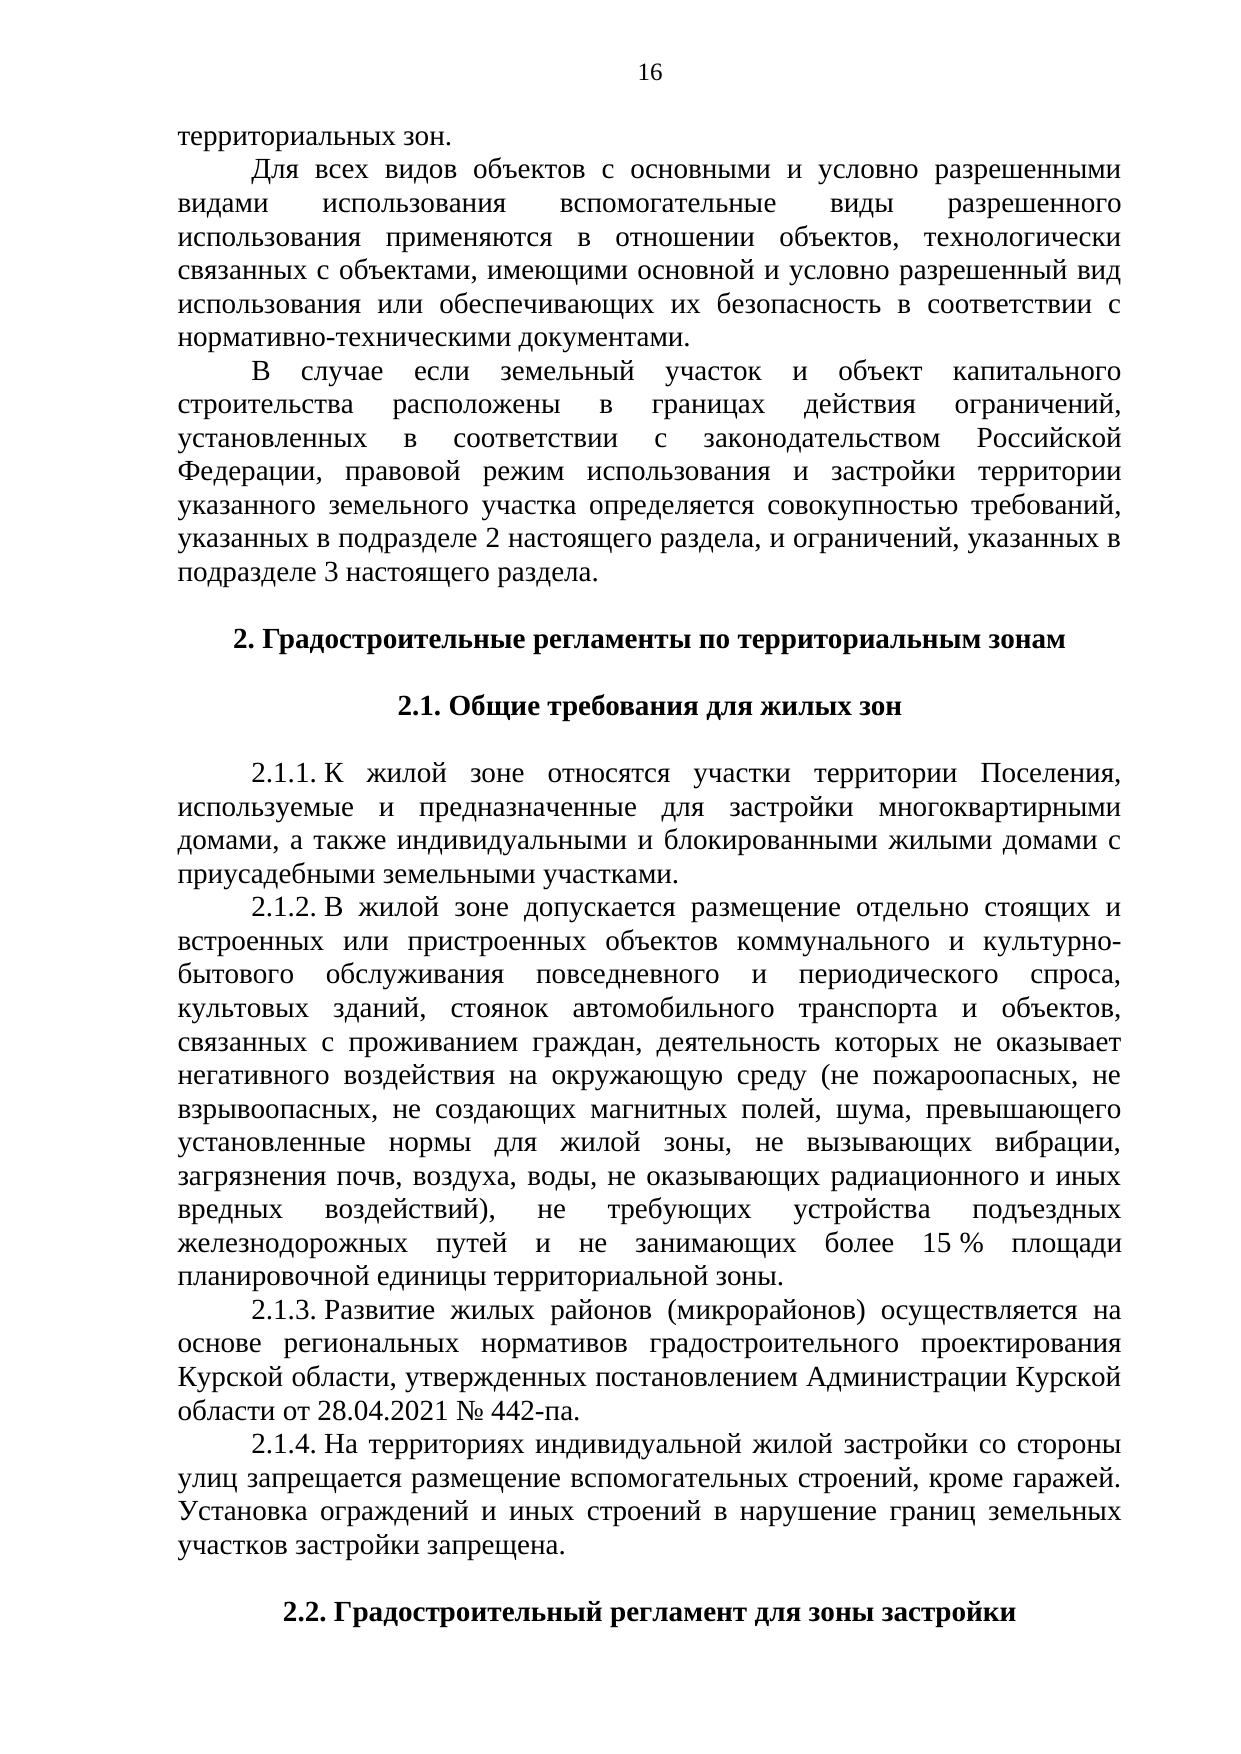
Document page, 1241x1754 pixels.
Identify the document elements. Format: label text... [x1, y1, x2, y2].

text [177, 118, 1122, 152]
text 2.1.4. На территориях индивидуальной жилой застройки со стороны улиц запрещается размещение вспомогательных строений, кроме гаражей. Установка ограждений и иных строений в нарушение границ земельных участков застройки запрещена. [177, 1426, 1122, 1560]
text В случае если земельный участок и объект капитального строительства расположены в границах действия ограничений, установленных в соответствии с законодательством Российской Федерации, правовой режим использования и застройки территории указанного земельного участка определяется совокупностью требований, указанных в подразделе 2 настоящего раздела, и ограничений, указанных в подразделе 3 настоящего раздела. [177, 353, 1122, 588]
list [177, 1594, 1122, 1627]
text 2. Градостроительные регламенты по территориальным зонам [177, 621, 1122, 655]
text 2.1.1. К жилой зоне относятся участки территории Поселения, используемые и предназначенные для застройки многоквартирными домами, а также индивидуальными и блокированными жилыми домами с приусадебными земельными участками. [177, 755, 1122, 889]
text 2.1.3. Развитие жилых районов (микрорайонов) осуществляется на основе региональных нормативов градостроительного проектирования Курской области, утвержденных постановлением Администрации Курской области от 28.04.2021 № 442-па. [177, 1292, 1122, 1426]
text 2.1.2. В жилой зоне допускается размещение отдельно стоящих и встроенных или пристроенных объектов коммунального и культурно-бытового обслуживания повседневного и периодического спроса, культовых зданий, стоянок автомобильного транспорта и объектов, связанных с проживанием граждан, деятельность которых не оказывает негативного воздействия на окружающую среду (не пожароопасных, не взрывоопасных, не создающих магнитных полей, шума, превышающего установленные нормы для жилой зоны, не вызывающих вибрации, загрязнения почв, воздуха, воды, не оказывающих радиационного и иных вредных воздействий), не требующих устройства подъездных железнодорожных путей и не занимающих более 15 % площади планировочной единицы территориальной зоны. [177, 889, 1122, 1292]
text 2.1. Общие требования для жилых зон [177, 688, 1122, 722]
text Для всех видов объектов с основными и условно разрешенными видами использования вспомогательные виды разрешенного использования применяются в отношении объектов, технологически связанных с объектами, имеющими основной и условно разрешенный вид использования или обеспечивающих их безопасность в соответствии с нормативно-техническими документами. [177, 152, 1122, 353]
